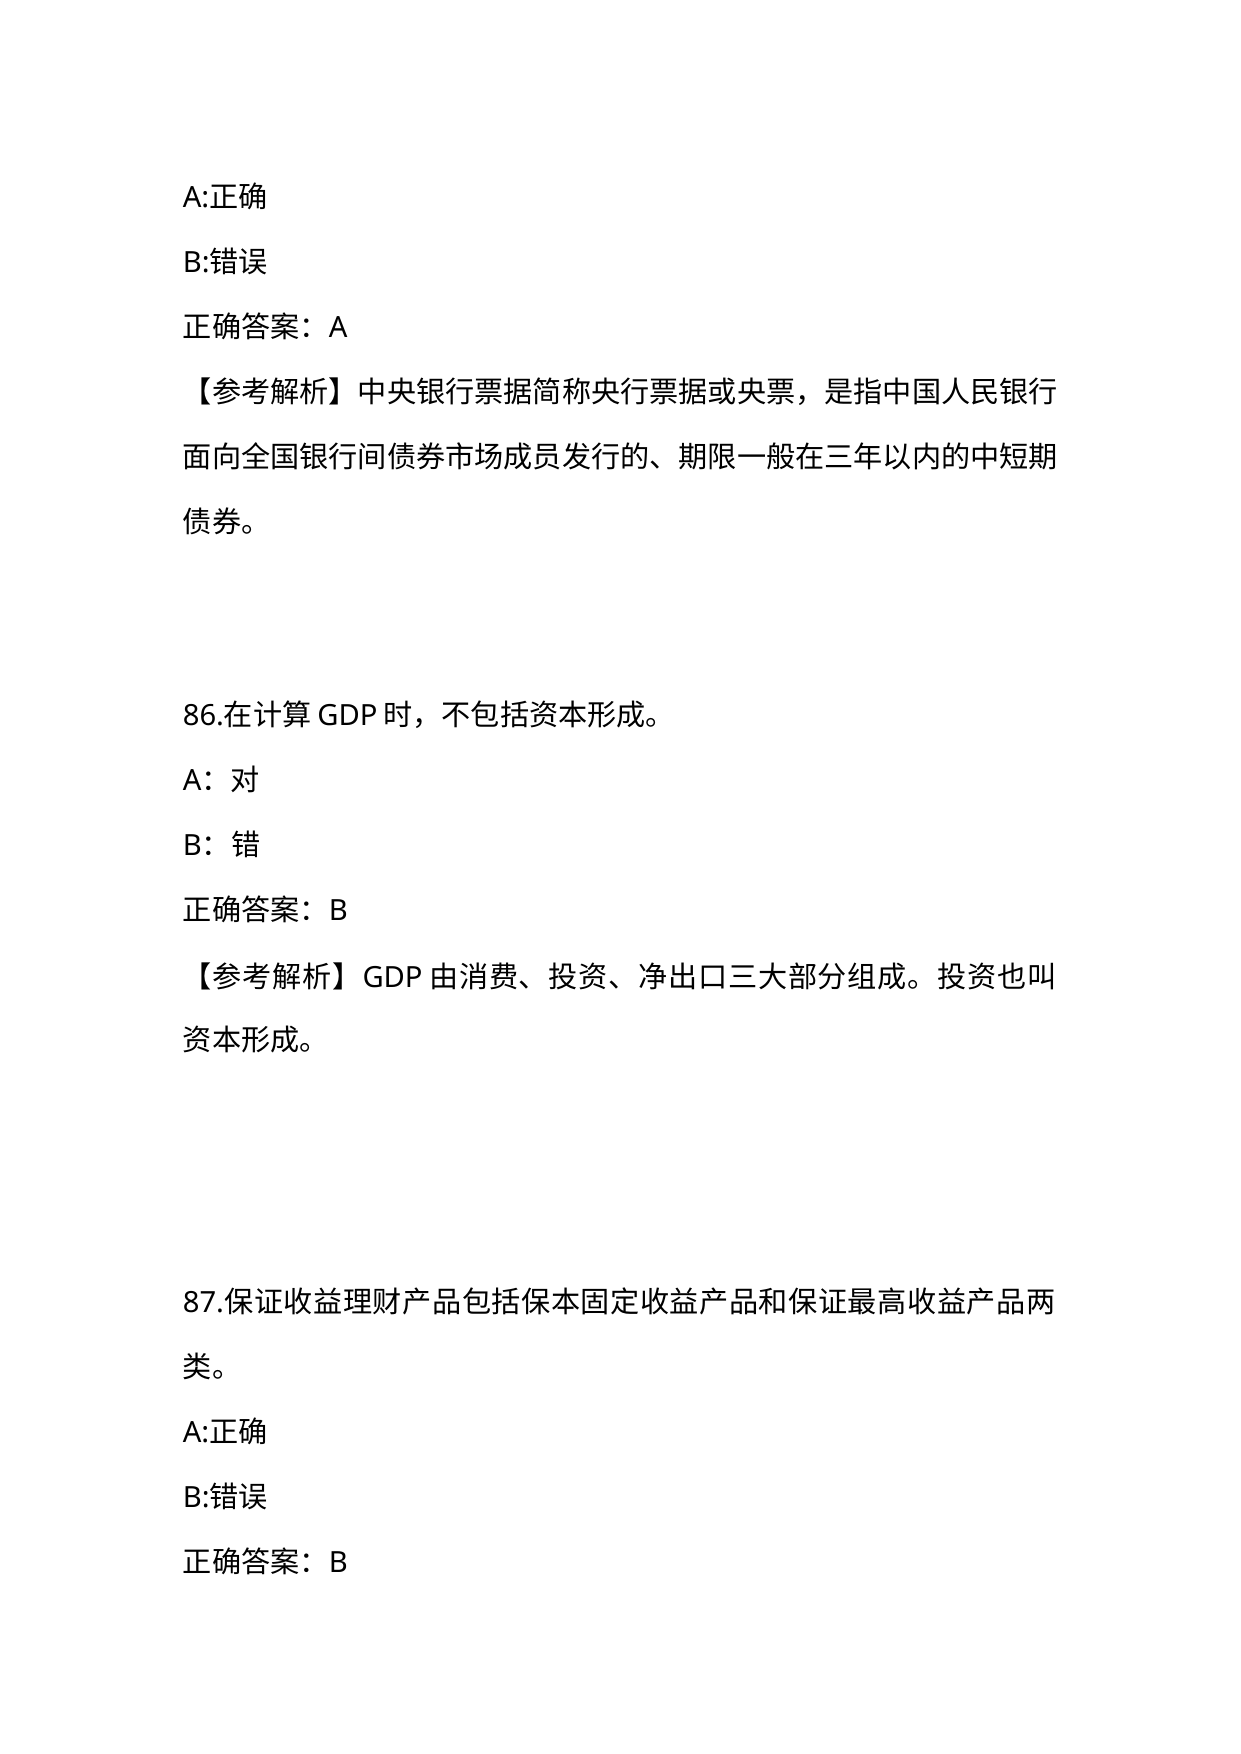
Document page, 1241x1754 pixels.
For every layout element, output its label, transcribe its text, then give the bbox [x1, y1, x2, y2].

list B：错 [183, 812, 1058, 877]
text A:正确 [183, 1397, 1058, 1462]
text 正确答案：B [183, 1527, 1058, 1592]
text 87.保证收益理财产品包括保本固定收益产品和保证最高收益产品两类。 [183, 1267, 1058, 1397]
text B:错误 [183, 1462, 1058, 1527]
list 86.在计算GDP时，不包括资本形成。 [183, 682, 1058, 747]
text B:错误 [183, 227, 1058, 292]
list A：对 [183, 747, 1058, 812]
text 正确答案：A [183, 292, 1058, 357]
text 【参考解析】中央银行票据简称央行票据或央票，是指中国人民银行面向全国银行间债券市场成员发行的、期限一般在三年以内的中短期债券。 [183, 357, 1058, 552]
text A:正确 [183, 162, 1058, 227]
list 正确答案：B [183, 877, 1058, 942]
list 【参考解析】GDP由消费、投资、净出口三大部分组成。投资也叫资本形成。 [183, 942, 1058, 1072]
